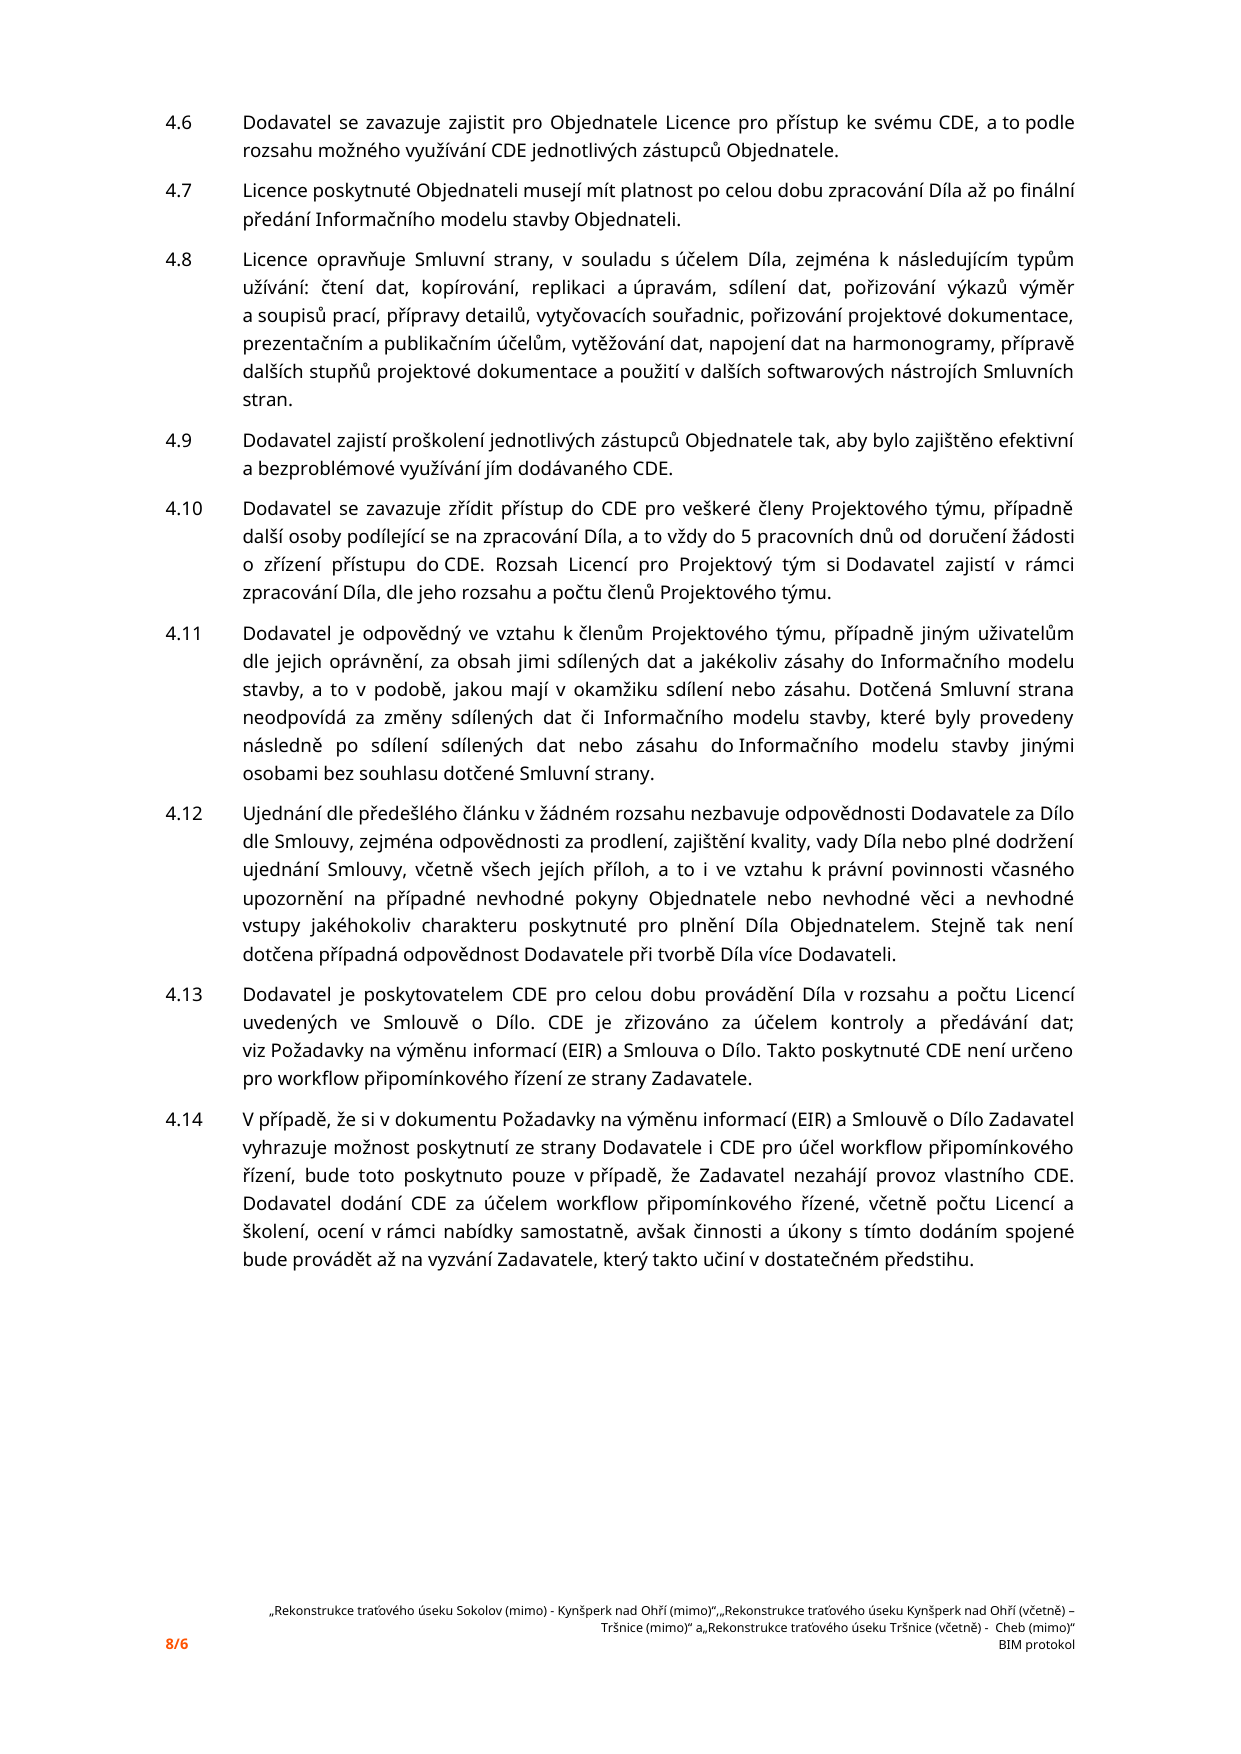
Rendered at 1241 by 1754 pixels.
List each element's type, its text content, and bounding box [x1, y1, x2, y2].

text Dodavatel se zavazuje zřídit přístup do CDE pro veškeré členy Projektového týmu, případně další osoby podílející se na zpracování Díla, a to vždy do 5 pracovních dnů od doručení žádosti o zřízení přístupu do CDE. Rozsah Licencí pro Projektový tým si Dodavatel zajistí v rámci zpracování Díla, dle jeho rozsahu a počtu členů Projektového týmu. [165, 496, 1075, 605]
text Dodavatel je odpovědný ve vztahu k členům Projektového týmu, případně jiným uživatelům dle jejich oprávnění, za obsah jimi sdílených dat a jakékoliv zásahy do Informačního modelu stavby, a to v podobě, jakou mají v okamžiku sdílení nebo zásahu. Dotčená Smluvní strana neodpovídá za změny sdílených dat či Informačního modelu stavby, které byly provedeny následně po sdílení sdílených dat nebo zásahu do Informačního modelu stavby jinými osobami bez souhlasu dotčené Smluvní strany. [165, 620, 1075, 786]
text V případě, že si v dokumentu Požadavky na výměnu informací (EIR) a Smlouvě o Dílo Zadavatel vyhrazuje možnost poskytnutí ze strany Dodavatele i CDE pro účel workflow připomínkového řízení, bude toto poskytnuto pouze v případě, že Zadavatel nezahájí provoz vlastního CDE. Dodavatel dodání CDE za účelem workflow připomínkového řízené, včetně počtu Licencí a školení, ocení v rámci nabídky samostatně, avšak činnosti a úkony s tímto dodáním spojené bude provádět až na vyzvání Zadavatele, který takto učiní v dostatečném předstihu. [165, 1106, 1075, 1272]
text Dodavatel se zavazuje zajistit pro Objednatele Licence pro přístup ke svému CDE, a to podle rozsahu možného využívání CDE jednotlivých zástupců Objednatele. [165, 109, 1075, 163]
text Licence opravňuje Smluvní strany, v souladu s účelem Díla, zejména k následujícím typům užívání: čtení dat, kopírování, replikaci a úpravám, sdílení dat, pořizování výkazů výměr a soupisů prací, přípravy detailů, vytyčovacích souřadnic, pořizování projektové dokumentace, prezentačním a publikačním účelům, vytěžování dat, napojení dat na harmonogramy, přípravě dalších stupňů projektové dokumentace a použití v dalších softwarových nástrojích Smluvních stran. [165, 246, 1075, 412]
text Dodavatel je poskytovatelem CDE pro celou dobu provádění Díla v rozsahu a počtu Licencí uvedených ve Smlouvě o Dílo. CDE je zřizováno za účelem kontroly a předávání dat; viz Požadavky na výměnu informací (EIR) a Smlouva o Dílo. Takto poskytnuté CDE není určeno pro workflow připomínkového řízení ze strany Zadavatele. [165, 981, 1075, 1091]
text Dodavatel zajistí proškolení jednotlivých zástupců Objednatele tak, aby bylo zajištěno efektivní a bezproblémové využívání jím dodávaného CDE. [165, 427, 1075, 481]
text Licence poskytnuté Objednateli musejí mít platnost po celou dobu zpracování Díla až po finální předání Informačního modelu stavby Objednateli. [165, 178, 1075, 231]
text Ujednání dle předešlého článku v žádném rozsahu nezbavuje odpovědnosti Dodavatele za Dílo dle Smlouvy, zejména odpovědnosti za prodlení, zajištění kvality, vady Díla nebo plné dodržení ujednání Smlouvy, včetně všech jejích příloh, a to i ve vztahu k právní povinnosti včasného upozornění na případné nevhodné pokyny Objednatele nebo nevhodné věci a nevhodné vstupy jakéhokoliv charakteru poskytnuté pro plnění Díla Objednatelem. Stejně tak není dotčena případná odpovědnost Dodavatele při tvorbě Díla více Dodavateli. [165, 801, 1075, 966]
